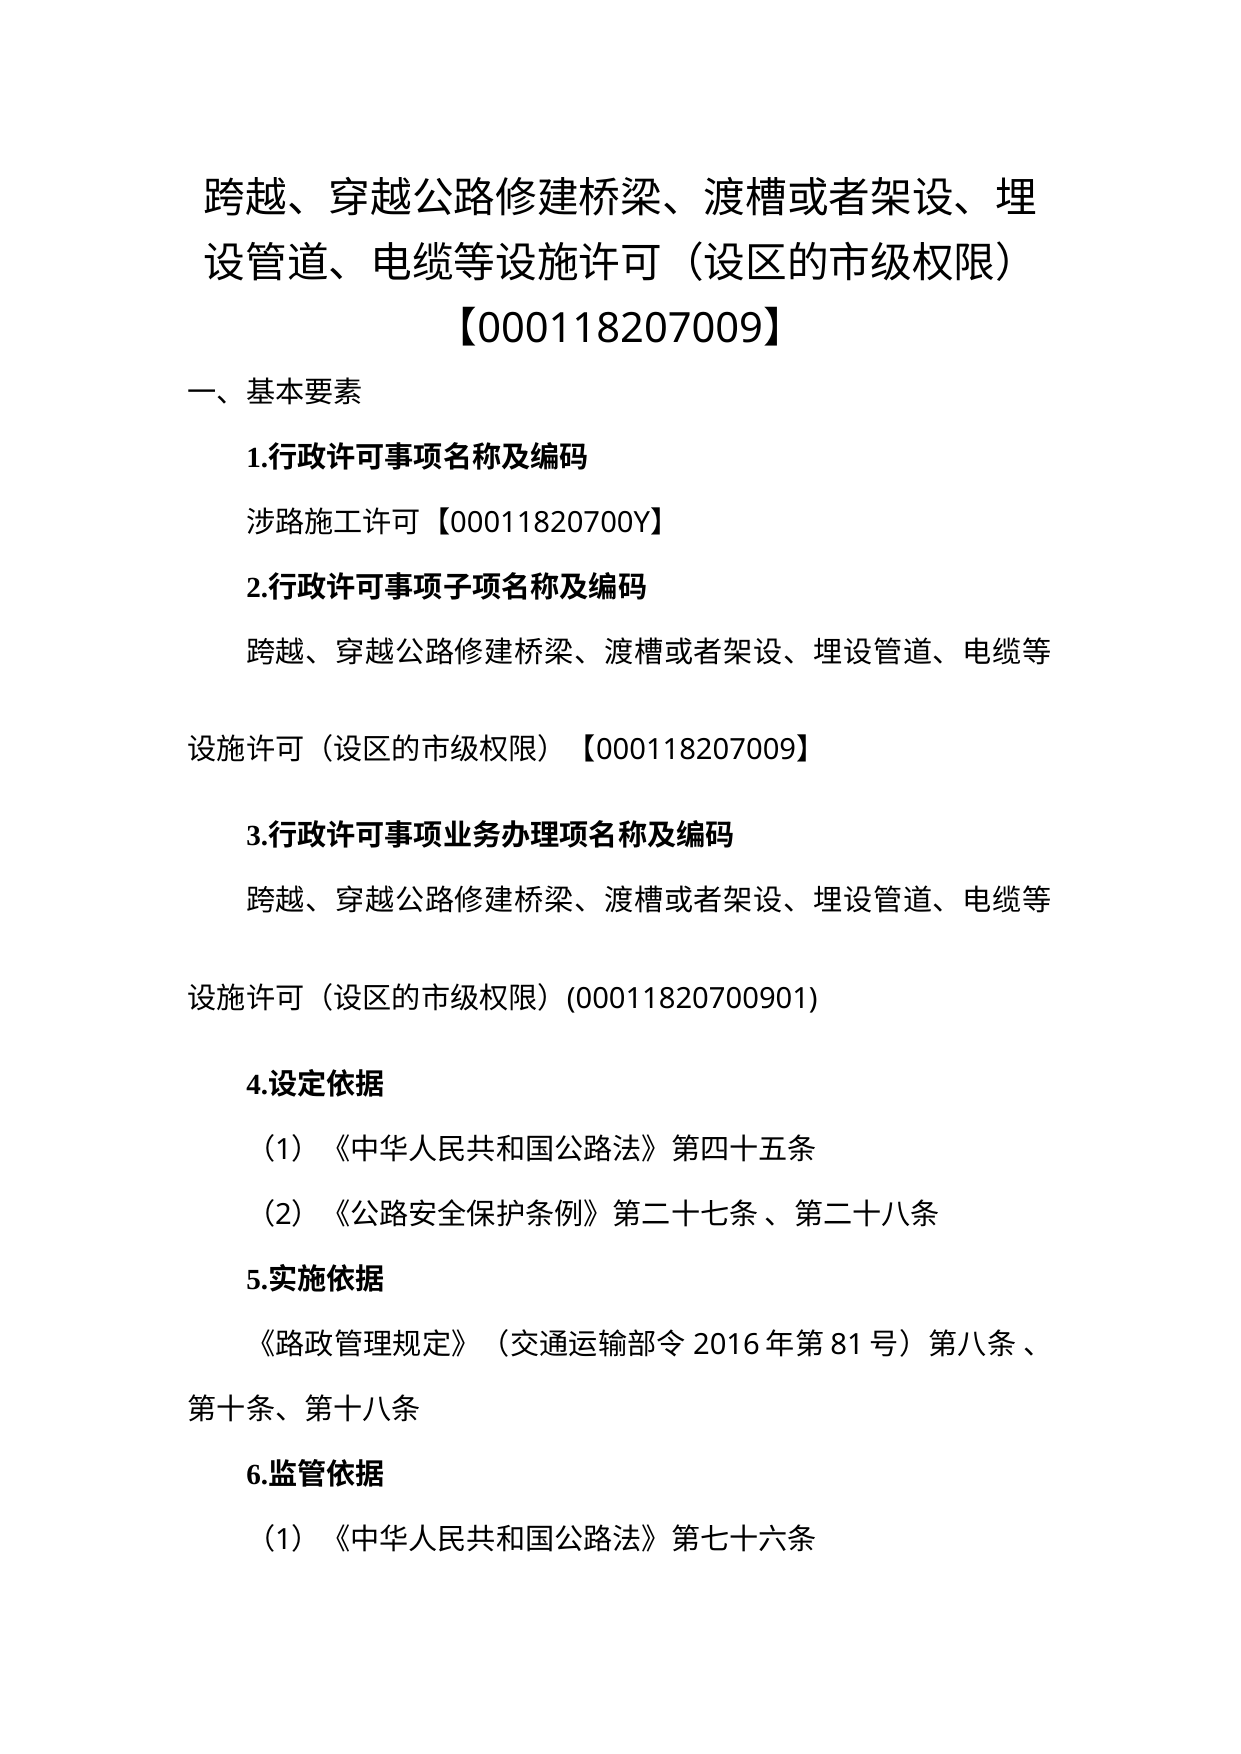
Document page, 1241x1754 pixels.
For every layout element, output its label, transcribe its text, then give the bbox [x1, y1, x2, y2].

text 跨越、穿越公路修建桥梁、渡槽或者架设、埋设管道、电缆等设施许可（设区的市级权限）【000118207009】 [187, 617, 1053, 779]
text （1）《中华人民共和国公路法》第四十五条 [187, 1114, 1053, 1179]
text （2）《公路安全保护条例》第二十七条 、第二十八条 [187, 1179, 1053, 1244]
text 5.实施依据 [187, 1244, 1053, 1309]
text 2.行政许可事项子项名称及编码 [187, 552, 1053, 617]
text 3.行政许可事项业务办理项名称及编码 [187, 801, 1053, 866]
text 涉路施工许可【00011820700Y】 [187, 487, 1053, 552]
text 【000118207009】 [187, 292, 1053, 357]
text （1）《中华人民共和国公路法》第七十六条 [187, 1504, 1053, 1569]
text 6.监管依据 [187, 1439, 1053, 1504]
text 一、基本要素 [187, 357, 1053, 422]
text 《路政管理规定》（交通运输部令2016年第81号）第八条 、第十条、第十八条 [187, 1309, 1053, 1439]
text 4.设定依据 [187, 1049, 1053, 1114]
text 1.行政许可事项名称及编码 [187, 422, 1053, 487]
text 跨越、穿越公路修建桥梁、渡槽或者架设、埋设管道、电缆等设施许可（设区的市级权限） [187, 162, 1053, 292]
text 跨越、穿越公路修建桥梁、渡槽或者架设、埋设管道、电缆等设施许可（设区的市级权限）(00011820700901) [187, 866, 1053, 1028]
